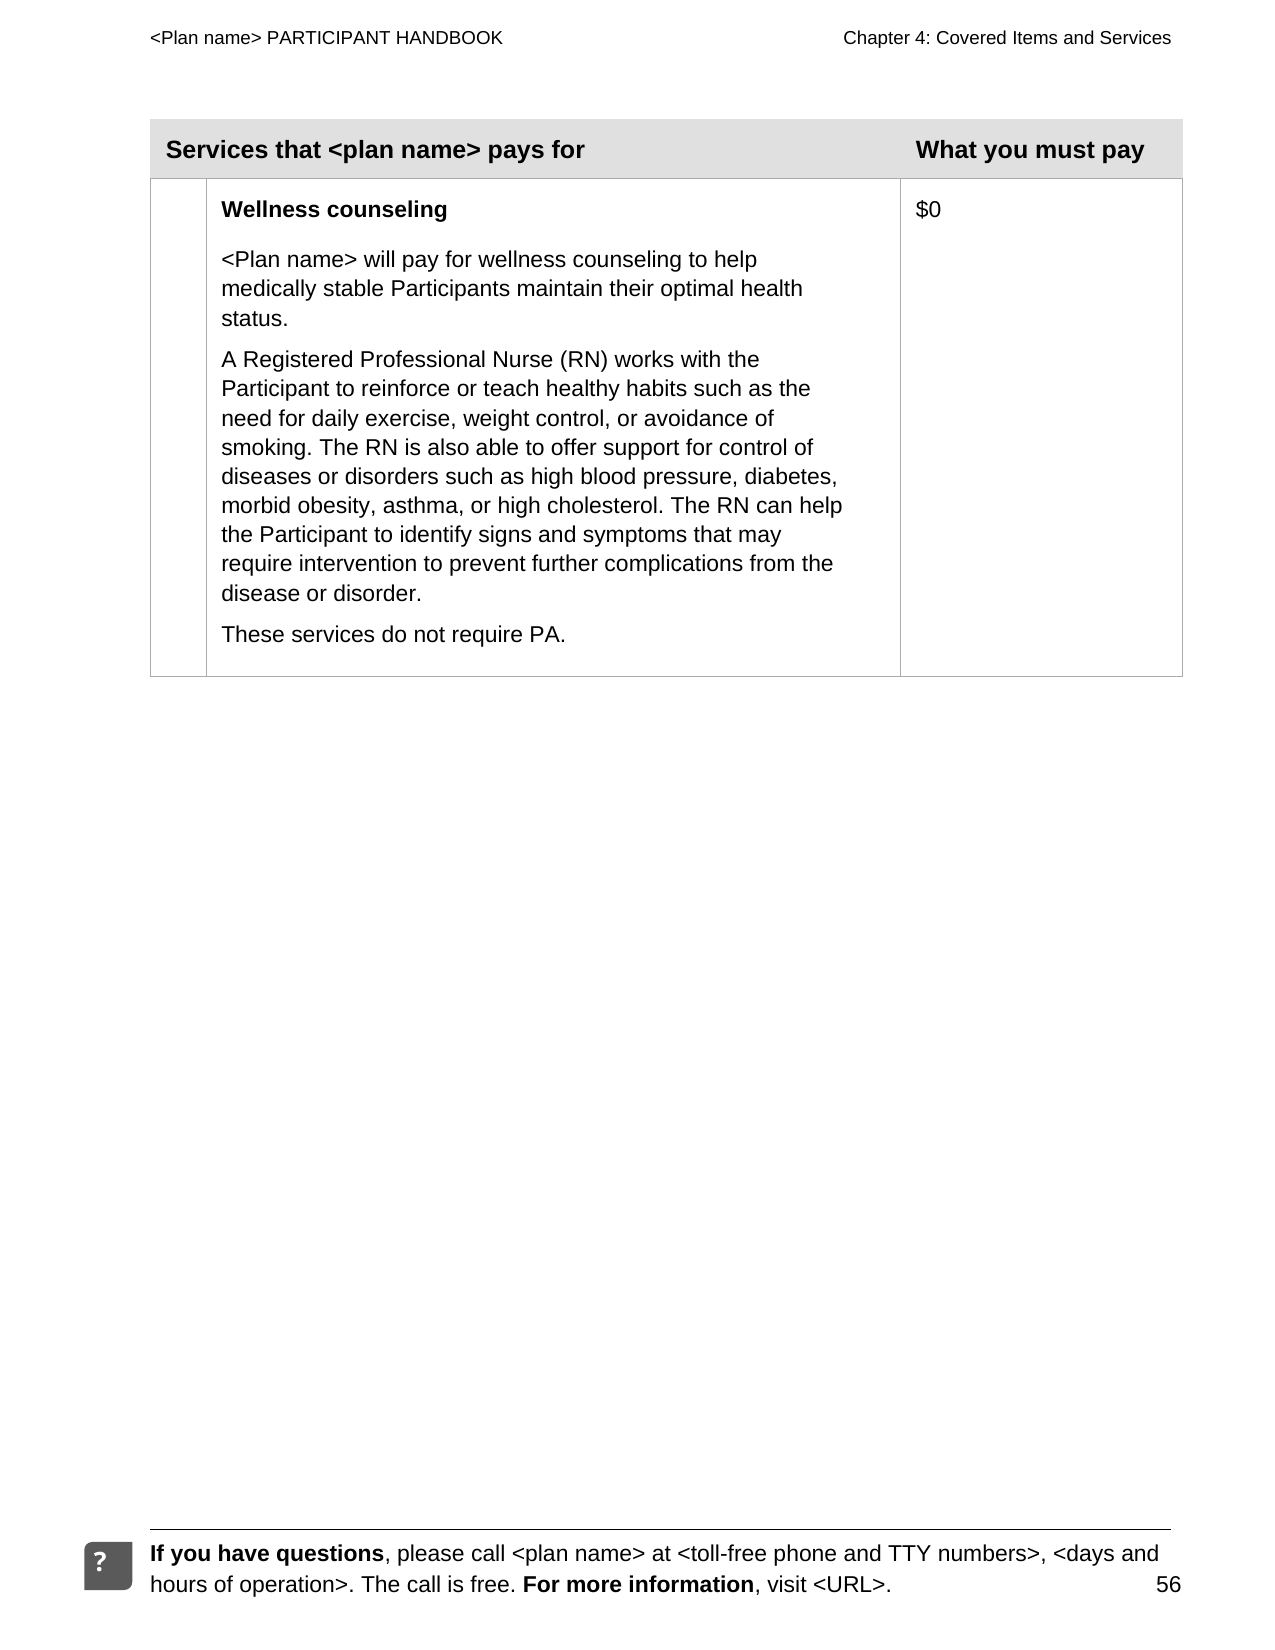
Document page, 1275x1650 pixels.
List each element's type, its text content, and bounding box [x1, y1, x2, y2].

table_header Services that <plan name> pays for [151, 120, 900, 178]
table_cell Wellness counseling <Plan name> will pay for wellness counseling to help medically stable Participants maintain their optimal health status. A Registered Professional Nurse (RN) works with the Participant to reinforce or teach healthy habits such as the need for daily exercise, weight control, or avoidance of smoking. The RN is also able to offer support for control of diseases or disorders such as high blood pressure, diabetes, morbid obesity, asthma, or high cholesterol. The RN can help the Participant to identify signs and symptoms that may require intervention to prevent further complications from the disease or disorder. These services do not require PA. [207, 179, 900, 676]
table_cell $0 [901, 179, 1182, 676]
table_header What you must pay [901, 120, 1182, 178]
table_cell [151, 179, 206, 676]
